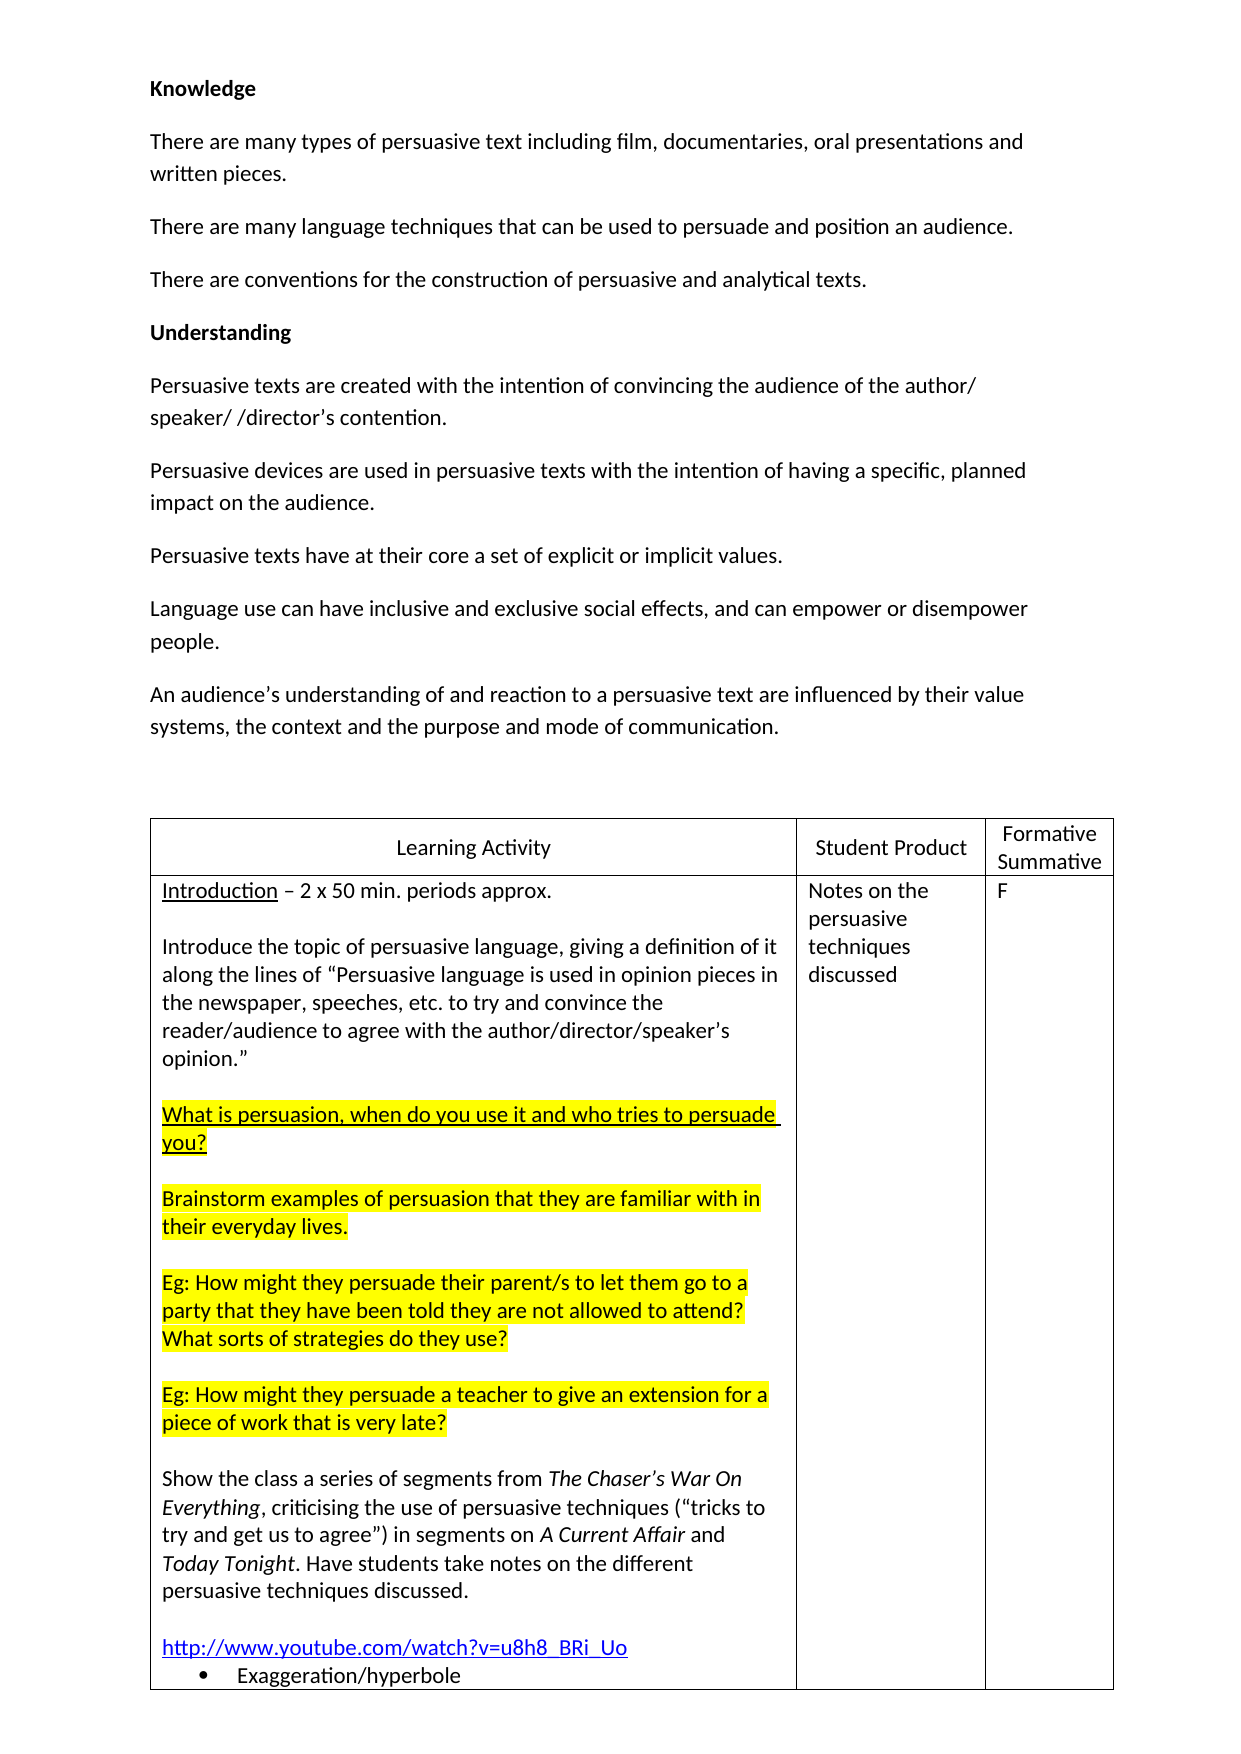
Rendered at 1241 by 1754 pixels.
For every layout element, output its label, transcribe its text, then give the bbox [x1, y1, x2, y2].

table_cell F [986, 876, 1113, 1689]
text Persuasive texts are created with the intention of convincing the audience of the author/ speaker/ /director’s contention. [150, 371, 1090, 431]
text There are many language techniques that can be used to persuade and position an audience. [150, 212, 1090, 240]
text There are conventions for the construction of persuasive and analytical texts. [150, 265, 1090, 293]
text Persuasive texts have at their core a set of explicit or implicit values. [150, 542, 1090, 569]
text Persuasive devices are used in persuasive texts with the intention of having a specific, planned impact on the audience. [150, 456, 1090, 517]
text There are many types of persuasive text including film, documentaries, oral presentations and written pieces. [150, 127, 1090, 187]
text Knowledge [150, 74, 1090, 102]
table_header Learning Activity [151, 819, 796, 875]
text Language use can have inclusive and exclusive social effects, and can empower or disempower people. [150, 594, 1090, 655]
text Understanding [150, 318, 1090, 346]
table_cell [797, 876, 985, 1689]
table_header Student Product [797, 819, 985, 875]
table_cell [151, 876, 796, 1689]
table_header Formative Summative [986, 819, 1113, 875]
text An audience’s understanding of and reaction to a persuasive text are influenced by their value systems, the context and the purpose and mode of communication. [150, 680, 1090, 740]
